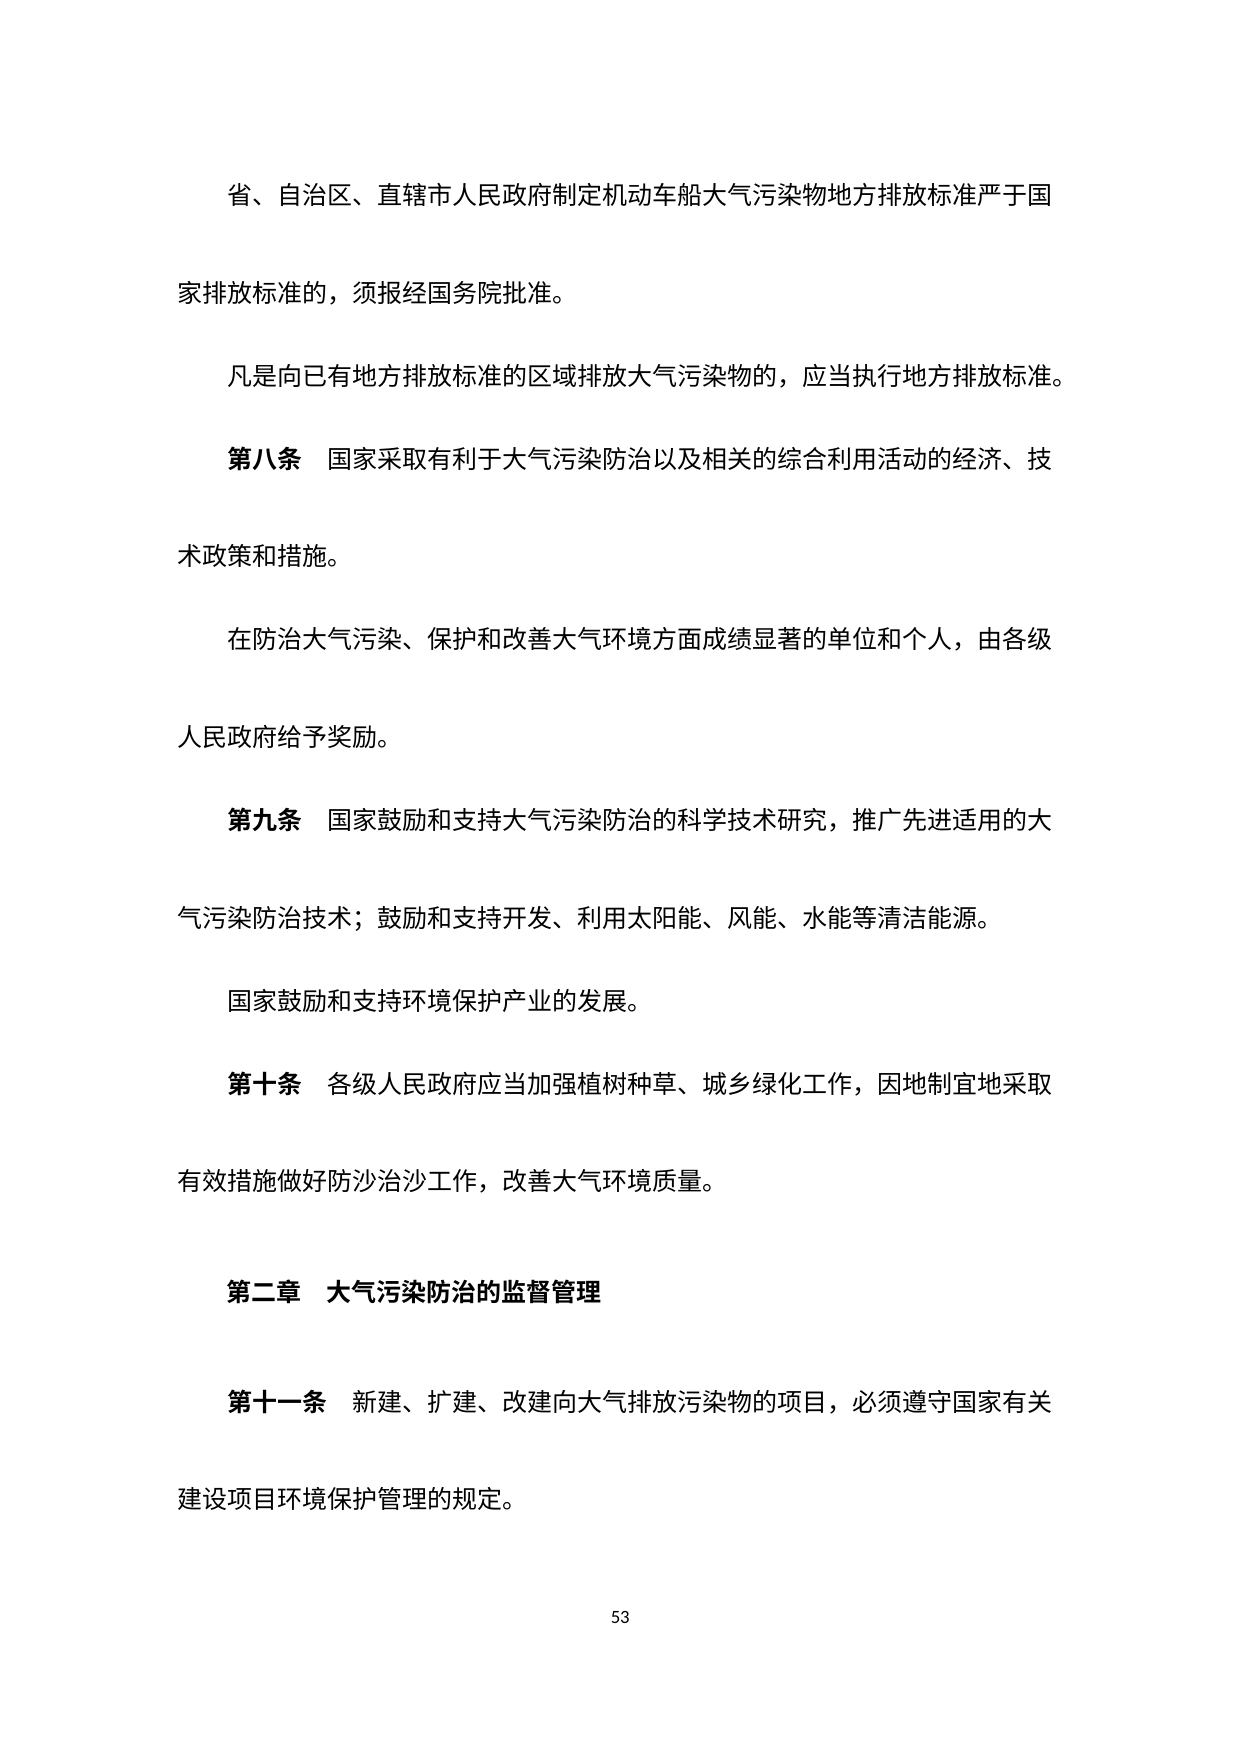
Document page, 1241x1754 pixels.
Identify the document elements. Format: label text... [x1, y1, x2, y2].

text 国家鼓励和支持环境保护产业的发展。 [177, 967, 1063, 1032]
text 凡是向已有地方排放标准的区域排放大气污染物的，应当执行地方排放标准。 [177, 342, 1063, 407]
text 第十条 各级人民政府应当加强植树种草、城乡绿化工作，因地制宜地采取有效措施做好防沙治沙工作，改善大气环境质量。 [177, 1050, 1063, 1212]
text 第九条 国家鼓励和支持大气污染防治的科学技术研究，推广先进适用的大气污染防治技术；鼓励和支持开发、利用太阳能、风能、水能等清洁能源。 [177, 786, 1063, 949]
text 在防治大气污染、保护和改善大气环境方面成绩显著的单位和个人，由各级人民政府给予奖励。 [177, 606, 1063, 768]
subtitle 第二章 大气污染防治的监督管理 [177, 1258, 1063, 1323]
text 第十一条 新建、扩建、改建向大气排放污染物的项目，必须遵守国家有关建设项目环境保护管理的规定。 [177, 1368, 1063, 1530]
text 省、自治区、直辖市人民政府制定机动车船大气污染物地方排放标准严于国家排放标准的，须报经国务院批准。 [177, 161, 1063, 324]
text 第八条 国家采取有利于大气污染防治以及相关的综合利用活动的经济、技术政策和措施。 [177, 425, 1063, 587]
